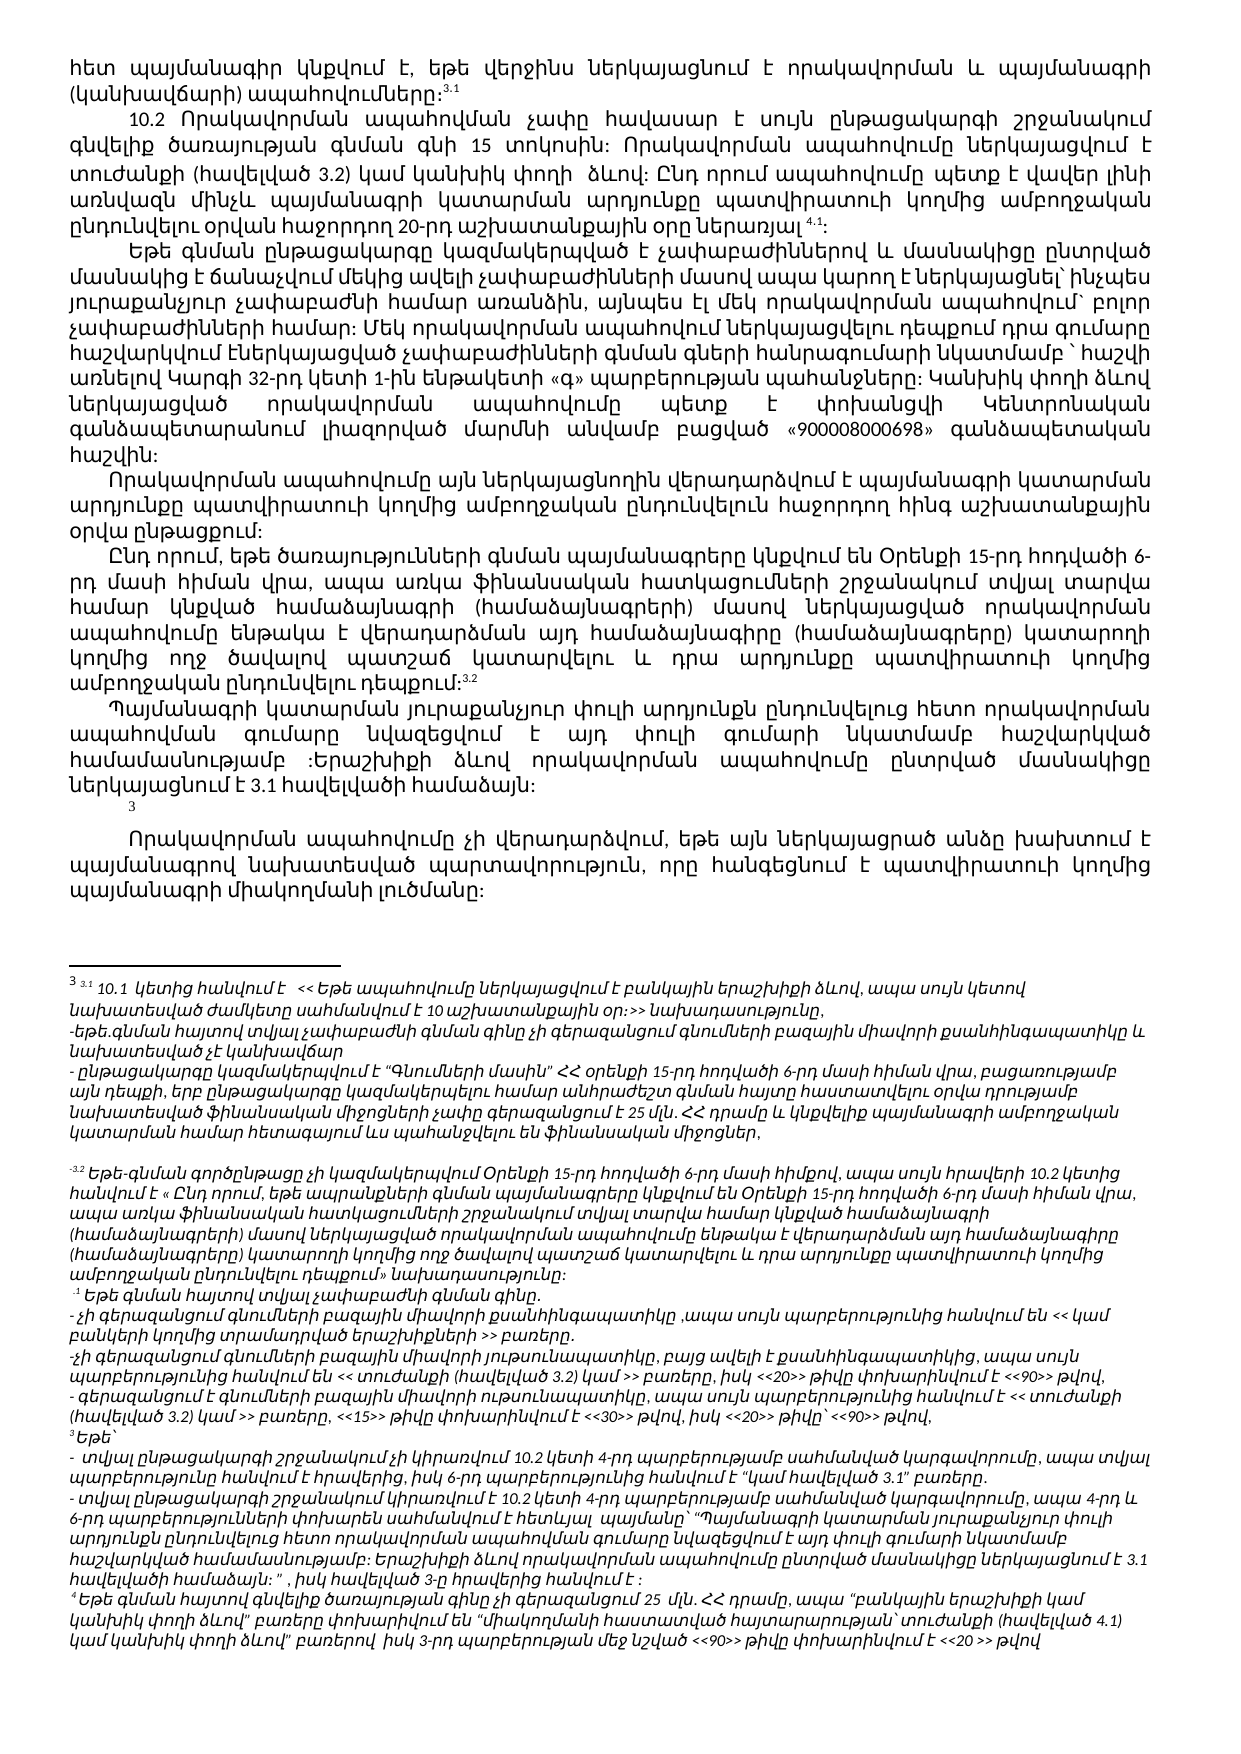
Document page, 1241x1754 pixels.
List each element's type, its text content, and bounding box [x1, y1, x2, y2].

text Որակավորման ապահովումը այն ներկայացնողին վերադարձվում է պայմանագրի կատարման արդյունքը պատվիրատուի կողմից ամբողջական ընդունվելուն հաջորդող հինգ աշխատանքային օրվա ընթացքում: [69, 467, 1152, 543]
text 10.2 Որակավորման ապահովման չափը հավասար է սույն ընթացակարգի շրջանակում գնվելիք ծառայության գնման գնի 15 տոկոսին: Որակավորման ապահովումը ներկայացվում է տուժանքի (հավելված 3.2) կամ կանխիկ փողի ձևով: Ընդ որում ապահովումը պետք է վավեր լինի առնվազն մինչև պայմանագրի կատարման արդյունքը պատվիրատուի կողմից ամբողջական ընդունվելու օրվան հաջորդող 20-րդ աշխատանքային օրը ներառյալ 4․1: [69, 106, 1152, 238]
text Եթե գնման ընթացակարգը կազմակերպված է չափաբաժիններով և մասնակիցը ընտրված մասնակից է ճանաչվում մեկից ավելի չափաբաժինների մասով ապա կարող է ներկայացնել՝ ինչպես յուրաքանչյուր չափաբաժնի համար առանձին, այնպես էլ մեկ որակավորման ապահովում` բոլոր չափաբաժինների համար: Մեկ որակավորման ապահովում ներկայացվելու դեպքում դրա գումարը հաշվարկվում էներկայացված չափաբաժինների գնման գների հանրագումարի նկատմամբ ՝ հաշվի առնելով Կարգի 32-րդ կետի 1-ին ենթակետի «գ» պարբերության պահանջները: Կանխիկ փողի ձևով ներկայացված որակավորման ապահովումը պետք է փոխանցվի Կենտրոնական գանձապետարանում լիազորված մարմնի անվամբ բացված «900008000698» գանձապետական հաշվին: [69, 238, 1152, 467]
text Ընդ որում, եթե ծառայությունների գնման պայմանագրերը կնքվում են Օրենքի 15-րդ հոդվածի 6-րդ մասի հիման վրա, ապա առկա ֆինանսական հատկացումների շրջանակում տվյալ տարվա համար կնքված համաձայնագրի (համաձայնագրերի) մասով ներկայացված որակավորման ապահովումը ենթակա է վերադարձման այդ համաձայնագիրը (համաձայնագրերը) կատարողի կողմից ողջ ծավալով պատշաճ կատարվելու և դրա արդյունքը պատվիրատուի կողմից ամբողջական ընդունվելու դեպքում:3.2 [69, 543, 1152, 696]
text Որակավորման ապահովումը չի վերադարձվում, եթե այն ներկայացրած անձը խախտում է պայմանագրով նախատեսված պարտավորություն, որը հանգեցնում է պատվիրատուի կողմից պայմանագրի միակողմանի լուծմանը: [69, 826, 1152, 903]
text Պայմանագրի կատարման յուրաքանչյուր փուլի արդյունքն ընդունվելուց հետո որակավորման ապահովման գումարը նվազեցվում է այդ փուլի գումարի նկատմամբ հաշվարկված համամասնությամբ :Երաշխիքի ձևով որակավորման ապահովումը ընտրված մասնակիցը ներկայացնում է 3.1 հավելվածի համաձայն: [69, 696, 1152, 798]
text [69, 56, 1152, 106]
